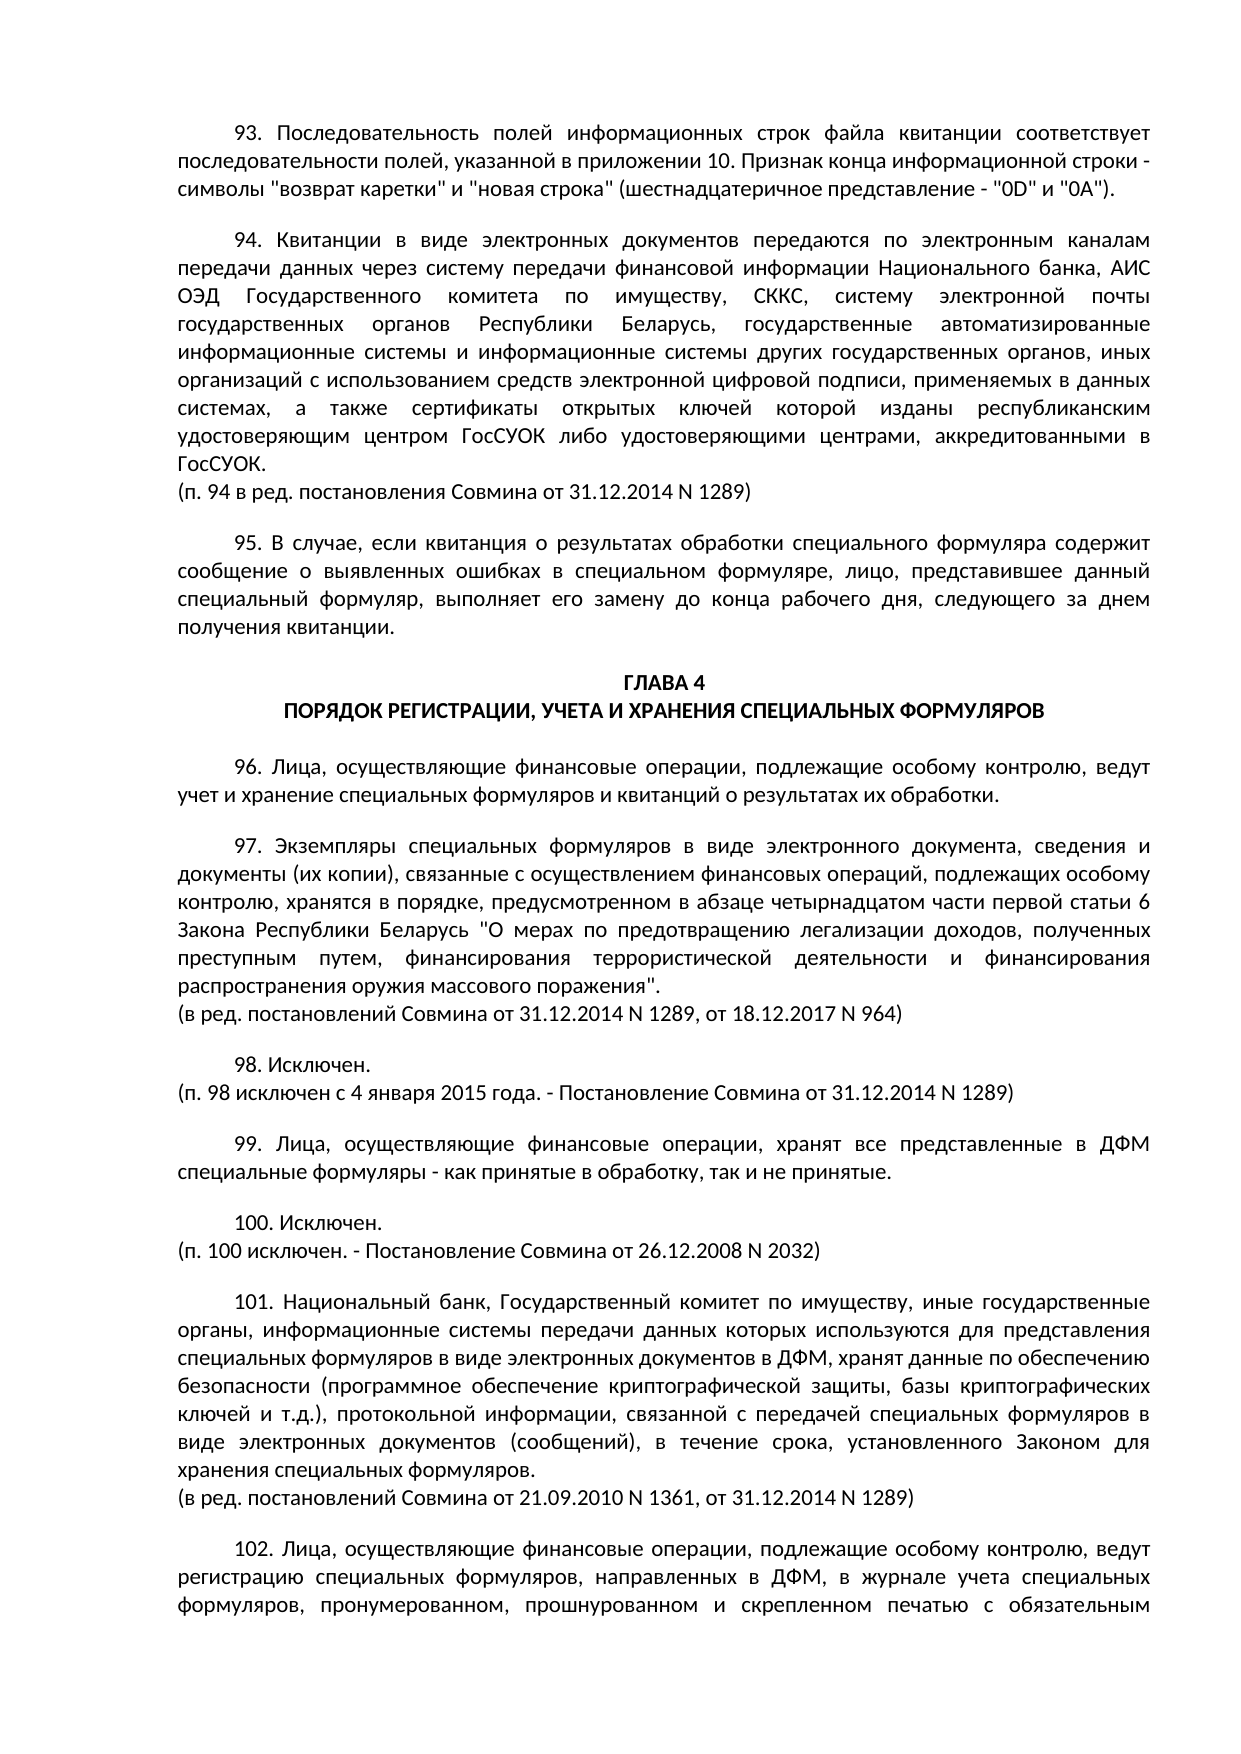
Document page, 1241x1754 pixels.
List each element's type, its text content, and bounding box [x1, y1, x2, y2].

text 94. Квитанции в виде электронных документов передаются по электронным каналам передачи данных через систему передачи финансовой информации Национального банка, АИС ОЭД Государственного комитета по имуществу, СККС, систему электронной почты государственных органов Республики Беларусь, государственные автоматизированные информационные системы и информационные системы других государственных органов, иных организаций с использованием средств электронной цифровой подписи, применяемых в данных системах, а также сертификаты открытых ключей которой изданы республиканским удостоверяющим центром ГосСУОК либо удостоверяющими центрами, аккредитованными в ГосСУОК. [177, 225, 1152, 477]
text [177, 1534, 1152, 1618]
text 93. Последовательность полей информационных строк файла квитанции соответствует последовательности полей, указанной в приложении 10. Признак конца информационной строки - символы "возврат каретки" и "новая строка" (шестнадцатеричное представление - "0D" и "0A"). [177, 118, 1152, 202]
text 95. В случае, если квитанция о результатах обработки специального формуляра содержит сообщение о выявленных ошибках в специальном формуляре, лицо, представившее данный специальный формуляр, выполняет его замену до конца рабочего дня, следующего за днем получения квитанции. [177, 528, 1152, 640]
text 98. Исключен. [177, 1050, 1152, 1078]
text (п. 98 исключен с 4 января 2015 года. - Постановление Совмина от 31.12.2014 N 1289) [177, 1078, 1152, 1106]
text 97. Экземпляры специальных формуляров в виде электронного документа, сведения и документы (их копии), связанные с осуществлением финансовых операций, подлежащих особому контролю, хранятся в порядке, предусмотренном в абзаце четырнадцатом части первой статьи 6 Закона Республики Беларусь "О мерах по предотвращению легализации доходов, полученных преступным путем, финансирования террористической деятельности и финансирования распространения оружия массового поражения". [177, 831, 1152, 999]
text ПОРЯДОК РЕГИСТРАЦИИ, УЧЕТА И ХРАНЕНИЯ СПЕЦИАЛЬНЫХ ФОРМУЛЯРОВ [177, 696, 1152, 724]
text (в ред. постановлений Совмина от 31.12.2014 N 1289, от 18.12.2017 N 964) [177, 999, 1152, 1027]
text 100. Исключен. [177, 1208, 1152, 1236]
text 99. Лица, осуществляющие финансовые операции, хранят все представленные в ДФМ специальные формуляры - как принятые в обработку, так и не принятые. [177, 1129, 1152, 1185]
text 101. Национальный банк, Государственный комитет по имуществу, иные государственные органы, информационные системы передачи данных которых используются для представления специальных формуляров в виде электронных документов в ДФМ, хранят данные по обеспечению безопасности (программное обеспечение криптографической защиты, базы криптографических ключей и т.д.), протокольной информации, связанной с передачей специальных формуляров в виде электронных документов (сообщений), в течение срока, установленного Законом для хранения специальных формуляров. [177, 1287, 1152, 1483]
text ГЛАВА 4 [177, 668, 1152, 696]
text (в ред. постановлений Совмина от 21.09.2010 N 1361, от 31.12.2014 N 1289) [177, 1483, 1152, 1511]
text (п. 100 исключен. - Постановление Совмина от 26.12.2008 N 2032) [177, 1236, 1152, 1264]
text (п. 94 в ред. постановления Совмина от 31.12.2014 N 1289) [177, 477, 1152, 505]
text 96. Лица, осуществляющие финансовые операции, подлежащие особому контролю, ведут учет и хранение специальных формуляров и квитанций о результатах их обработки. [177, 752, 1152, 808]
